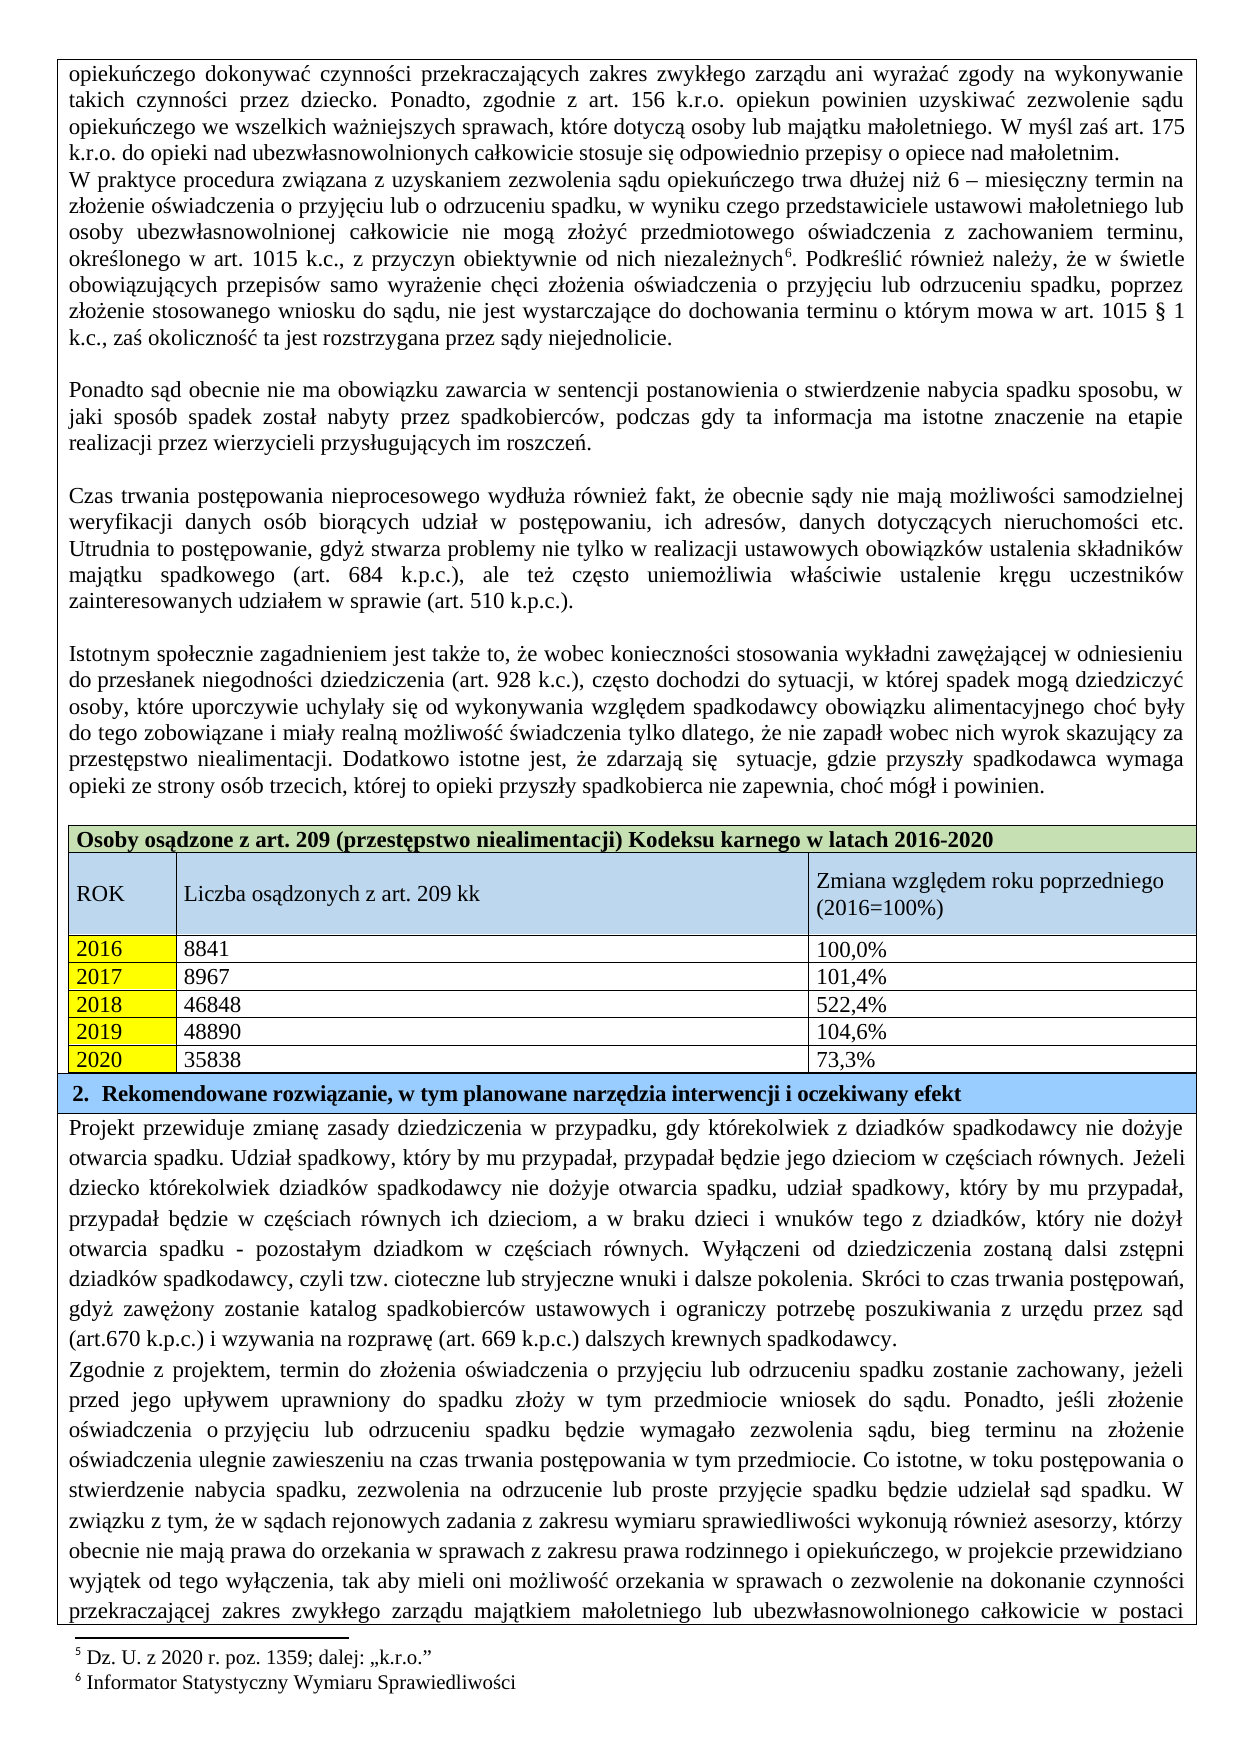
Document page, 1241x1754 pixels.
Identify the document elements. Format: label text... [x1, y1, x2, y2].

table_cell Rekomendowane rozwiązanie, w tym planowane narzędzia interwencji i oczekiwany efekt [58, 1074, 1196, 1113]
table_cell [58, 60, 1196, 1073]
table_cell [58, 1114, 1196, 1624]
